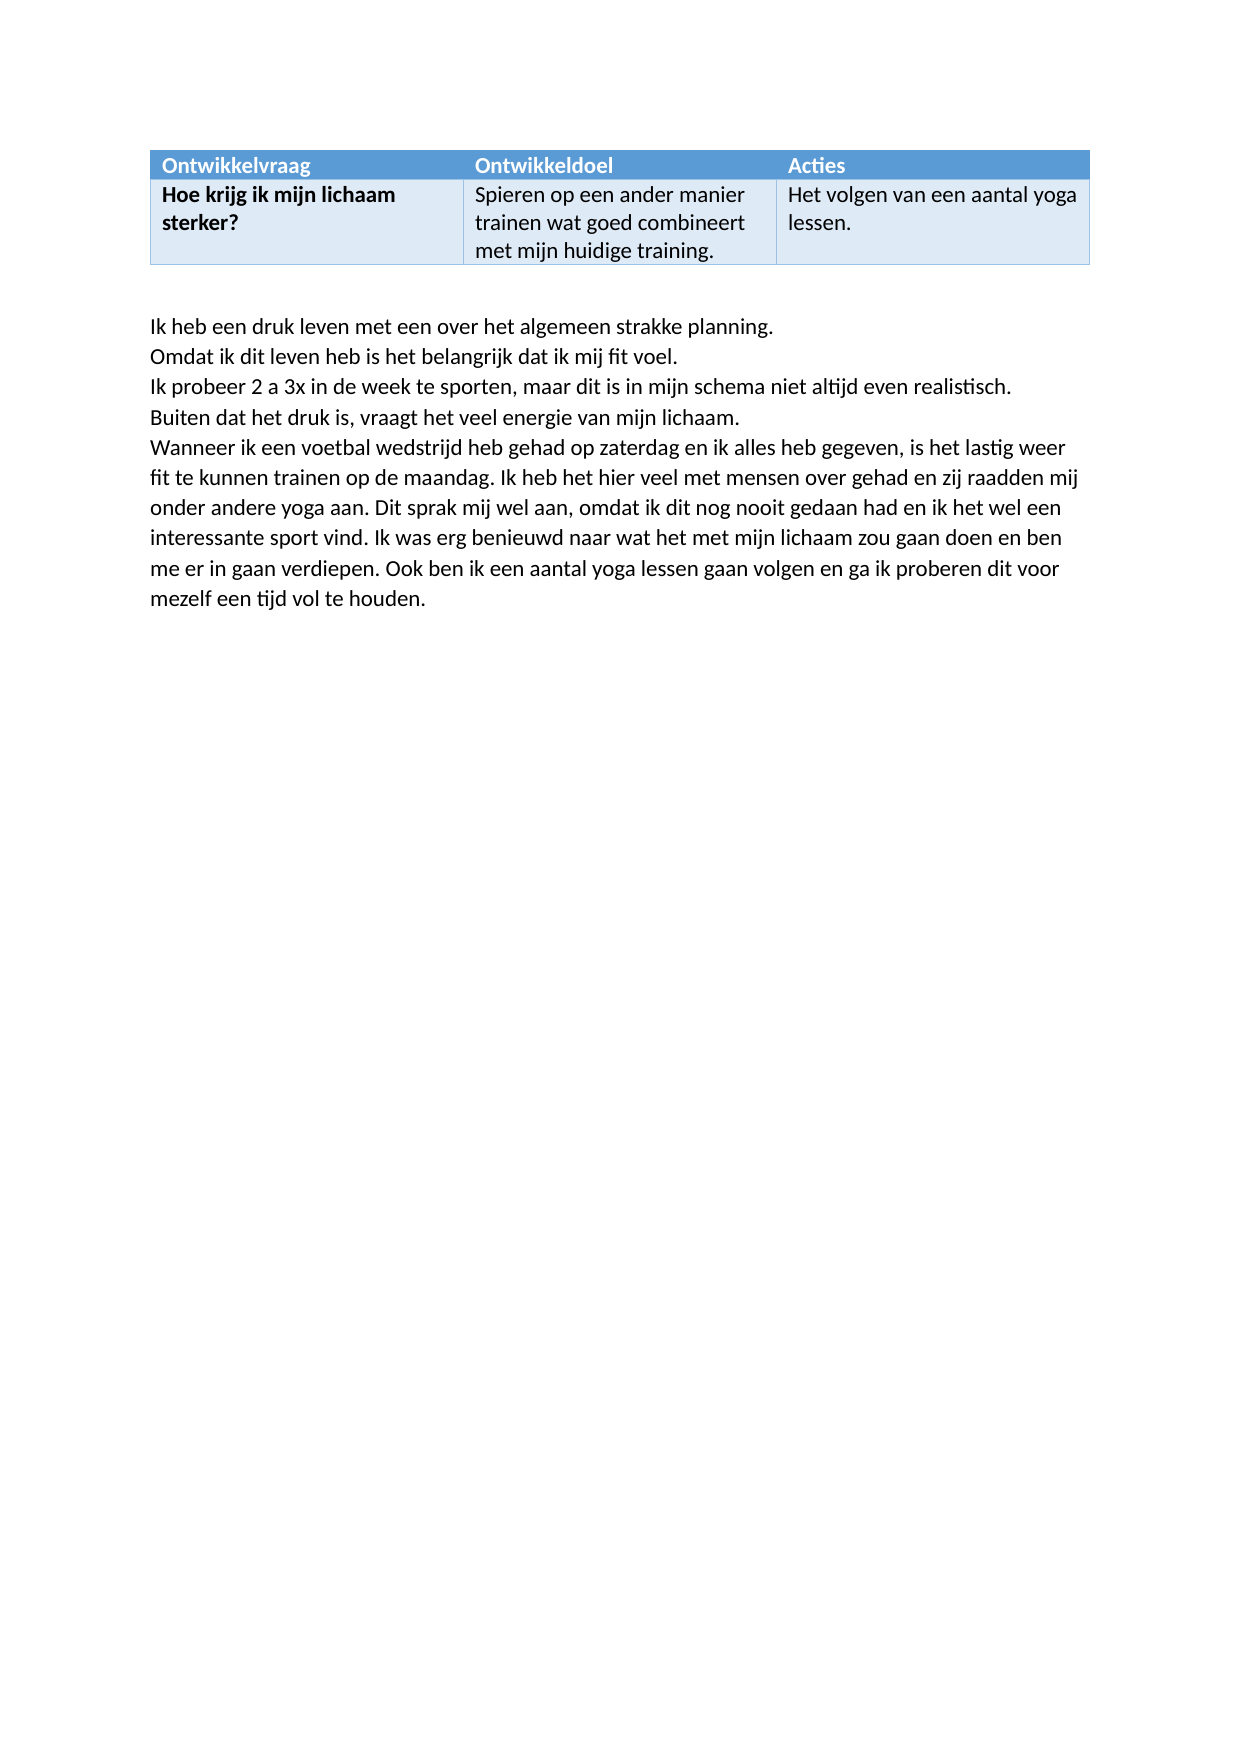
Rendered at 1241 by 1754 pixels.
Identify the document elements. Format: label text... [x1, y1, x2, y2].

table_header Acties [777, 151, 1089, 179]
table_cell Spieren op een ander manier trainen wat goed combineert met mijn huidige training. [464, 180, 776, 264]
table_cell Hoe krijg ik mijn lichaam sterker? [151, 180, 463, 264]
table_cell Het volgen van een aantal yoga lessen. [777, 180, 1089, 264]
table_header Ontwikkelvraag [151, 151, 463, 179]
table_header Ontwikkeldoel [464, 151, 776, 179]
text Ik heb een druk leven met een over het algemeen strakke planning. Omdat ik dit leven heb is het belangrijk dat ik mij fit voel. Ik probeer 2 a 3x in de week te sporten, maar dit is in mijn schema niet altijd even realistisch. Buiten dat het druk is, vraagt het veel energie van mijn lichaam. Wanneer ik een voetbal wedstrijd heb gehad op zaterdag en ik alles heb gegeven, is het lastig weer fit te kunnen trainen op de maandag. Ik heb het hier veel met mensen over gehad en zij raadden mij onder andere yoga aan. Dit sprak mij wel aan, omdat ik dit nog nooit gedaan had en ik het wel een interessante sport vind. Ik was erg benieuwd naar wat het met mijn lichaam zou gaan doen en ben me er in gaan verdiepen. Ook ben ik een aantal yoga lessen gaan volgen en ga ik proberen dit voor mezelf een tijd vol te houden. [150, 312, 1090, 612]
